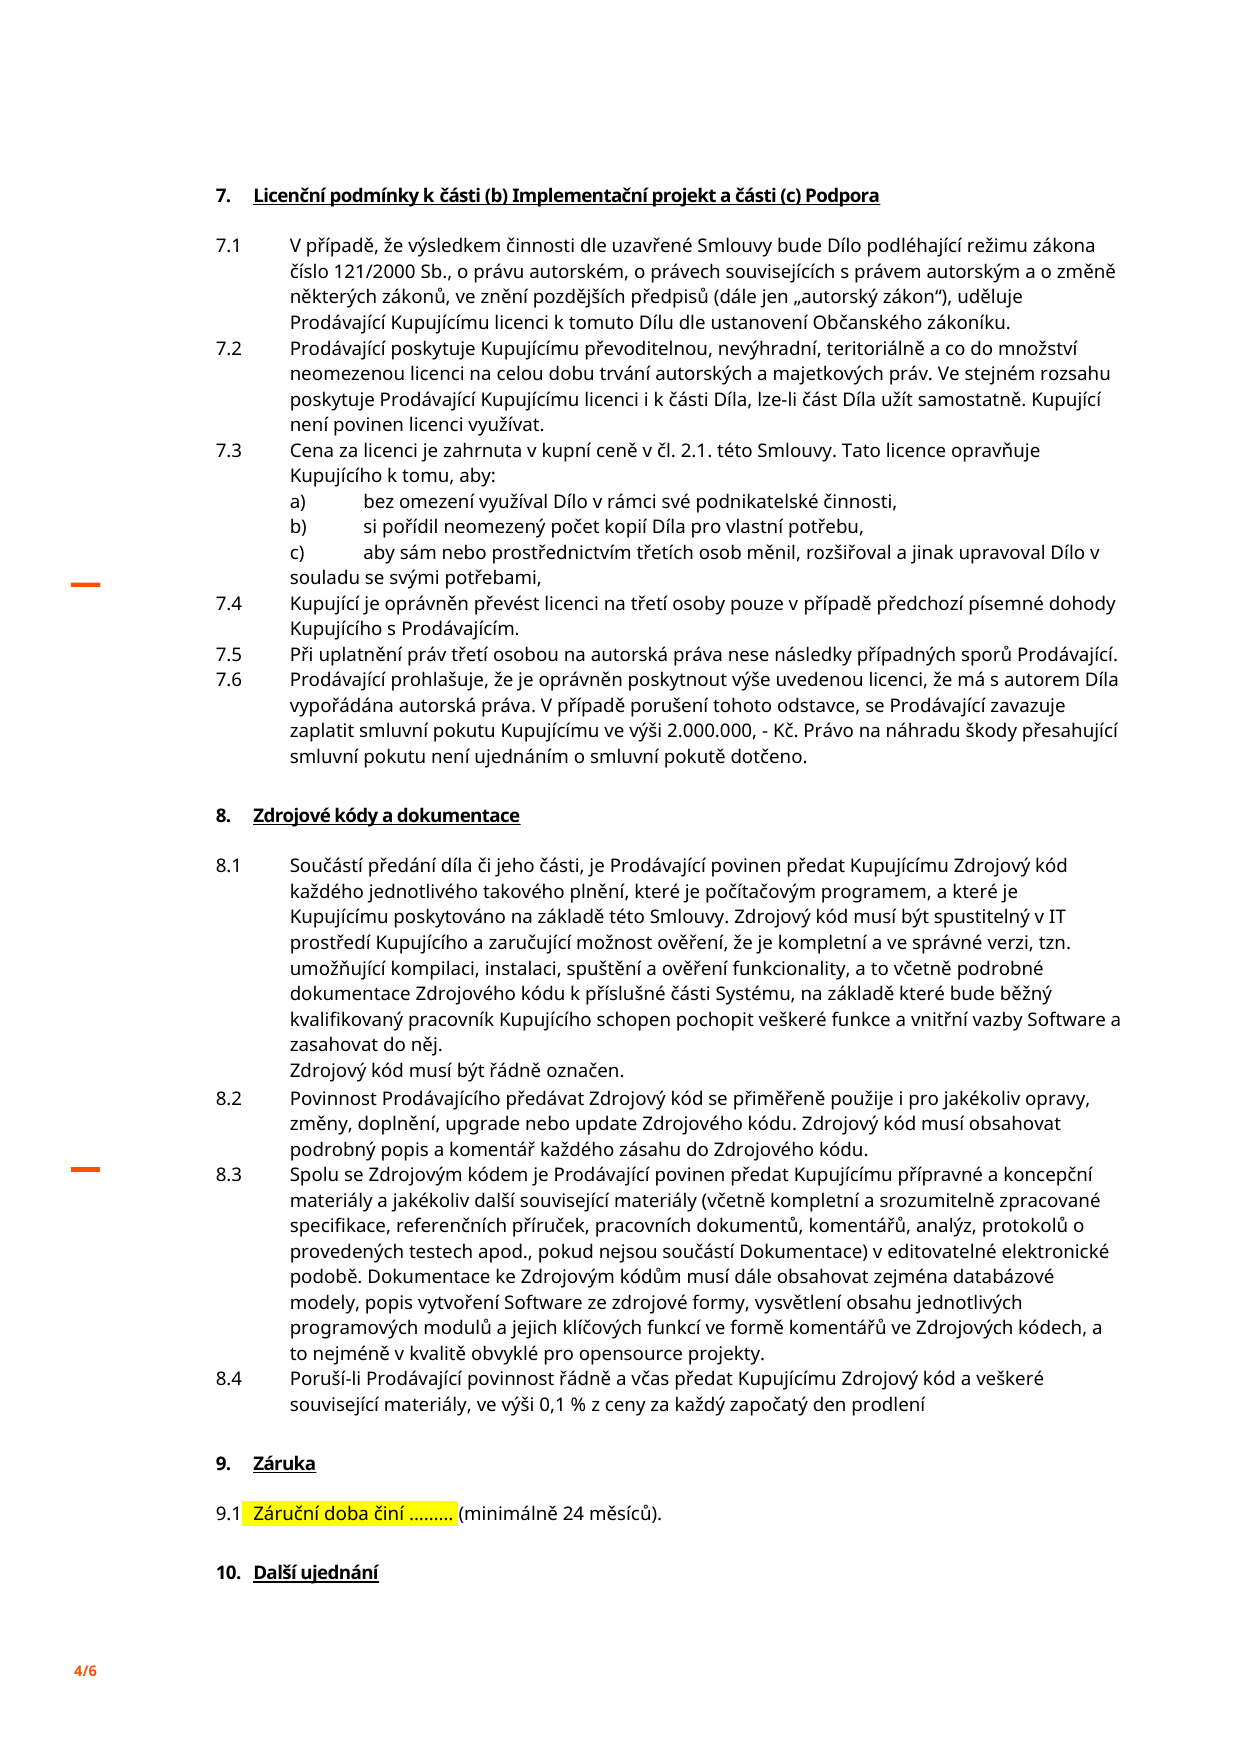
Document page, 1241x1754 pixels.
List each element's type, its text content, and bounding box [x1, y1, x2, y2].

list Součástí předání díla či jeho části, je Prodávající povinen předat Kupujícímu Zdrojový kód každého jednotlivého takového plnění, které je počítačovým programem, a které je Kupujícímu poskytováno na základě této Smlouvy. Zdrojový kód musí být spustitelný v IT prostředí Kupujícího a zaručující možnost ověření, že je kompletní a ve správné verzi, tzn. umožňující kompilaci, instalaci, spuštění a ověření funkcionality, a to včetně podrobné dokumentace Zdrojového kódu k příslušné části Systému, na základě které bude běžný kvalifikovaný pracovník Kupujícího schopen pochopit veškeré funkce a vnitřní vazby Software a zasahovat do něj. [216, 853, 1122, 1057]
list Při uplatnění práv třetí osobou na autorská práva nese následky případných sporů Prodávající. [216, 641, 1122, 667]
subtitle Zdrojové kódy a dokumentace [216, 802, 1122, 827]
list Spolu se Zdrojovým kódem je Prodávající povinen předat Kupujícímu přípravné a koncepční materiály a jakékoliv další související materiály (včetně kompletní a srozumitelně zpracované specifikace, referenčních příruček, pracovních dokumentů, komentářů, analýz, protokolů o provedených testech apod., pokud nejsou součástí Dokumentace) v editovatelné elektronické podobě. Dokumentace ke Zdrojovým kódům musí dále obsahovat zejména databázové modely, popis vytvoření Software ze zdrojové formy, vysvětlení obsahu jednotlivých programových modulů a jejich klíčových funkcí ve formě komentářů ve Zdrojových kódech, a to nejméně v kvalitě obvyklé pro opensource projekty. [216, 1161, 1122, 1366]
list Prodávající prohlašuje, že je oprávněn poskytnout výše uvedenou licenci, že má s autorem Díla vypořádána autorská práva. V případě porušení tohoto odstavce, se Prodávající zavazuje zaplatit smluvní pokutu Kupujícímu ve výši 2.000.000, - Kč. Právo na náhradu škody přesahující smluvní pokutu není ujednáním o smluvní pokutě dotčeno. [216, 667, 1122, 769]
subtitle Záruka [216, 1450, 1122, 1476]
list c) aby sám nebo prostřednictvím třetích osob měnil, rozšiřoval a jinak upravoval Dílo v souladu se svými potřebami, [289, 539, 1122, 590]
list Kupující je oprávněn převést licenci na třetí osoby pouze v případě předchozí písemné dohody Kupujícího s Prodávajícím. [216, 590, 1122, 641]
list Záruční doba činí ……… (minimálně 24 měsíců). [458, 1501, 1122, 1526]
list Prodávající poskytuje Kupujícímu převoditelnou, nevýhradní, teritoriálně a co do množství neomezenou licenci na celou dobu trvání autorských a majetkových práv. Ve stejném rozsahu poskytuje Prodávající Kupujícímu licenci i k části Díla, lze-li část Díla užít samostatně. Kupující není povinen licenci využívat. [216, 335, 1122, 437]
text Zdrojový kód musí být řádně označen. [289, 1057, 1122, 1082]
list V případě, že výsledkem činnosti dle uzavřené Smlouvy bude Dílo podléhající režimu zákona číslo 121/2000 Sb., o právu autorském, o právech souvisejících s právem autorským a o změně některých zákonů, ve znění pozdějších předpisů (dále jen „autorský zákon“), uděluje Prodávající Kupujícímu licenci k tomuto Dílu dle ustanovení Občanského zákoníku. [216, 233, 1122, 335]
subtitle Další ujednání [216, 1559, 1122, 1585]
list b) si pořídil neomezený počet kopií Díla pro vlastní potřebu, [289, 513, 1122, 539]
text a) bez omezení využíval Dílo v rámci své podnikatelské činnosti, [289, 488, 1122, 513]
list Poruší-li Prodávající povinnost řádně a včas předat Kupujícímu Zdrojový kód a veškeré související materiály, ve výši 0,1 % z ceny za každý započatý den prodlení [216, 1366, 1122, 1417]
subtitle Licenční podmínky k části (b) Implementační projekt a části (c) Podpora [216, 182, 1122, 207]
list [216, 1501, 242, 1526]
list Povinnost Prodávajícího předávat Zdrojový kód se přiměřeně použije i pro jakékoliv opravy, změny, doplnění, upgrade nebo update Zdrojového kódu. Zdrojový kód musí obsahovat podrobný popis a komentář každého zásahu do Zdrojového kódu. [216, 1085, 1122, 1161]
list Cena za licenci je zahrnuta v kupní ceně v čl. 2.1. této Smlouvy. Tato licence opravňuje Kupujícího k tomu, aby: [216, 437, 1122, 488]
